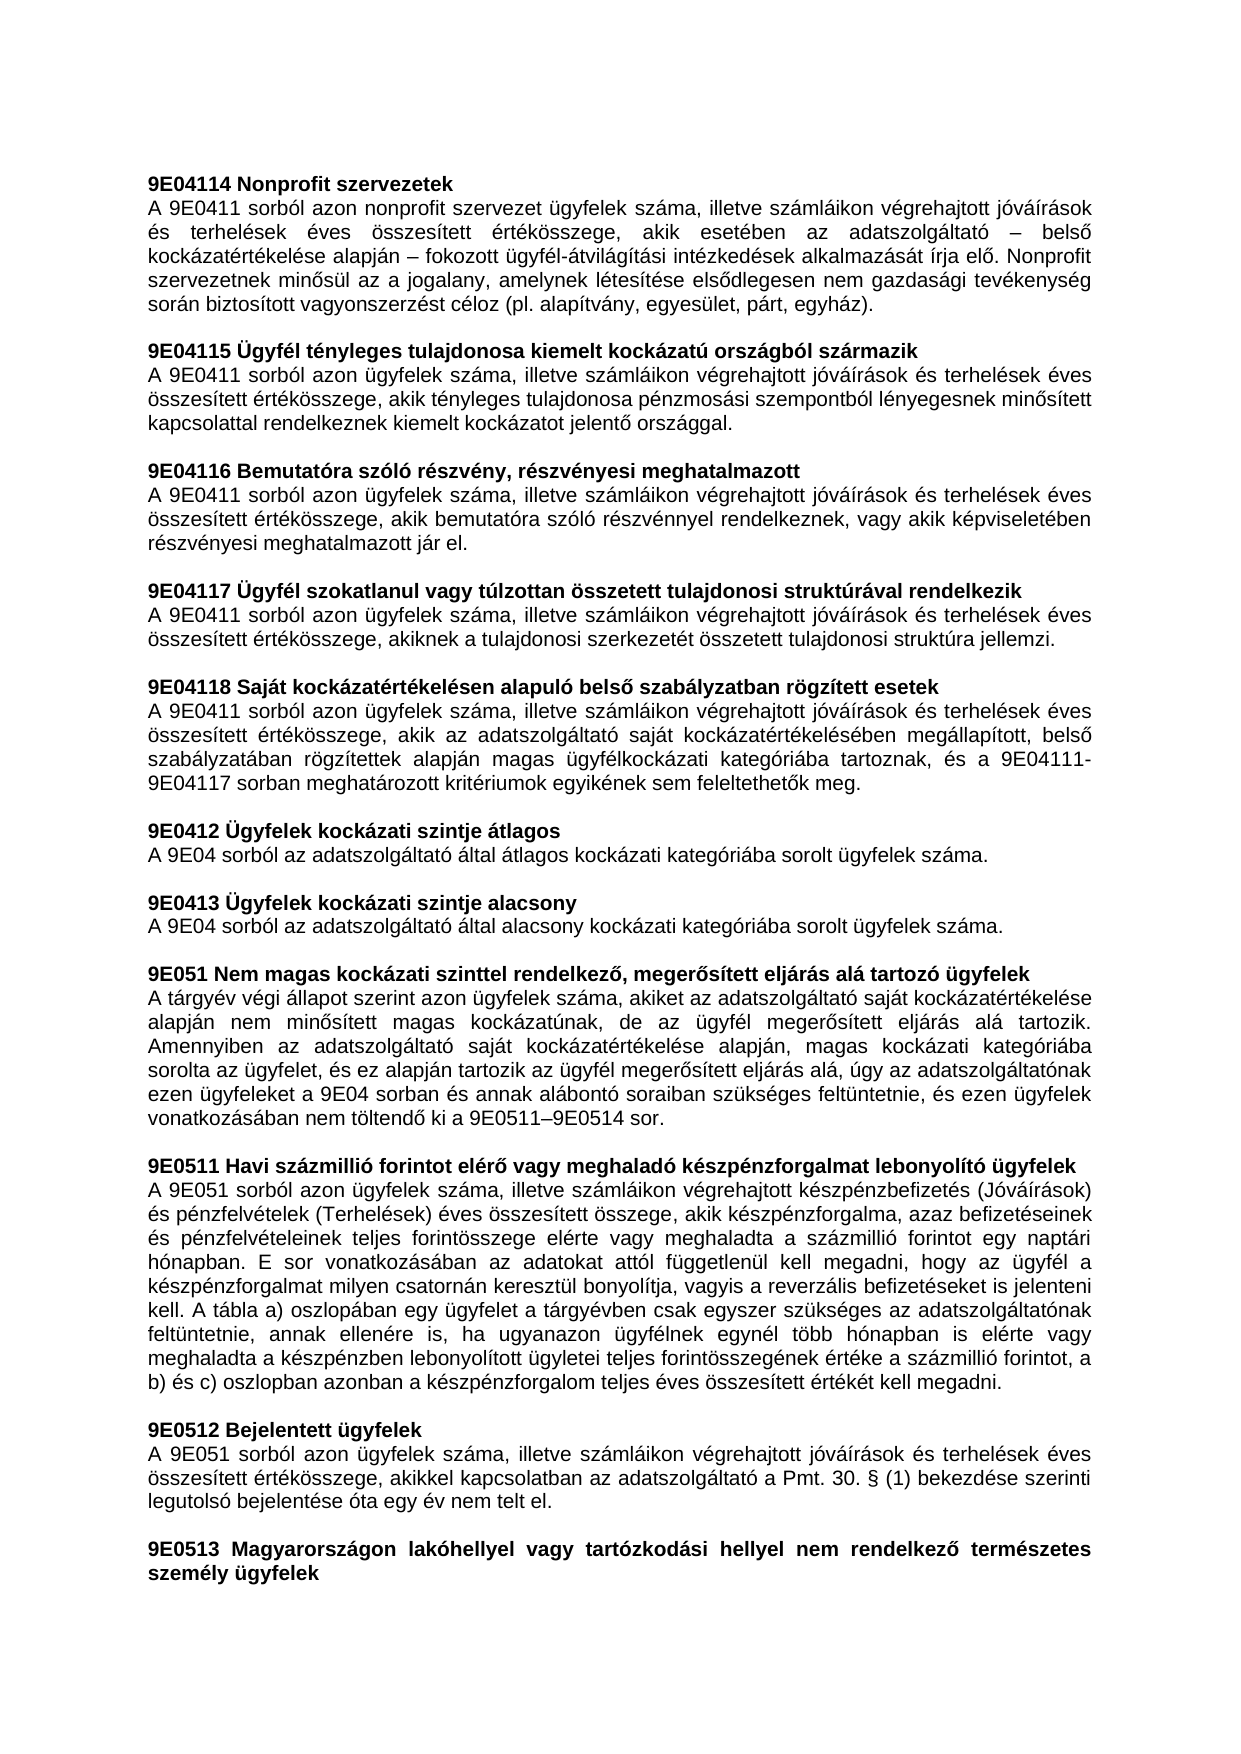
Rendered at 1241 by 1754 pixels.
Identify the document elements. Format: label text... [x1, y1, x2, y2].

text A 9E04 sorból az adatszolgáltató által alacsony kockázati kategóriába sorolt ügyfelek száma. [148, 914, 1093, 938]
text 9E0412 Ügyfelek kockázati szintje átlagos [148, 818, 1093, 842]
text 9E04115 Ügyfél tényleges tulajdonosa kiemelt kockázatú országból származik [148, 339, 1093, 363]
text A 9E0411 sorból azon ügyfelek száma, illetve számláikon végrehajtott jóváírások és terhelések éves összesített értékösszege, akik az adatszolgáltató saját kockázatértékelésében megállapított, belső szabályzatában rögzítettek alapján magas ügyfélkockázati kategóriába tartoznak, és a 9E04111-9E04117 sorban meghatározott kritériumok egyikének sem feleltethetők meg. [148, 699, 1093, 794]
text 9E0413 Ügyfelek kockázati szintje alacsony [148, 890, 1093, 914]
text 9E04118 Saját kockázatértékelésen alapuló belső szabályzatban rögzített esetek [148, 675, 1093, 699]
text A 9E051 sorból azon ügyfelek száma, illetve számláikon végrehajtott készpénzbefizetés (Jóváírások) és pénzfelvételek (Terhelések) éves összesített összege, akik készpénzforgalma, azaz befizetéseinek és pénzfelvételeinek teljes forintösszege elérte vagy meghaladta a százmillió forintot egy naptári hónapban. E sor vonatkozásában az adatokat attól függetlenül kell megadni, hogy az ügyfél a készpénzforgalmat milyen csatornán keresztül bonyolítja, vagyis a reverzális befizetéseket is jelenteni kell. A tábla a) oszlopában egy ügyfelet a tárgyévben csak egyszer szükséges az adatszolgáltatónak feltüntetnie, annak ellenére is, ha ugyanazon ügyfélnek egynél több hónapban is elérte vagy meghaladta a készpénzben lebonyolított ügyletei teljes forintösszegének értéke a százmillió forintot, a b) és c) oszlopban azonban a készpénzforgalom teljes éves összesített értékét kell megadni. [148, 1178, 1093, 1393]
text A tárgyév végi állapot szerint azon ügyfelek száma, akiket az adatszolgáltató saját kockázatértékelése alapján nem minősített magas kockázatúnak, de az ügyfél megerősített eljárás alá tartozik. Amennyiben az adatszolgáltató saját kockázatértékelése alapján, magas kockázati kategóriába sorolta az ügyfelet, és ez alapján tartozik az ügyfél megerősített eljárás alá, úgy az adatszolgáltatónak ezen ügyfeleket a 9E04 sorban és annak alábontó soraiban szükséges feltüntetnie, és ezen ügyfelek vonatkozásában nem töltendő ki a 9E0511–9E0514 sor. [148, 986, 1093, 1130]
text 9E0513 Magyarországon lakóhellyel vagy tartózkodási hellyel nem rendelkező természetes személy ügyfelek [148, 1537, 1093, 1585]
text 9E04117 Ügyfél szokatlanul vagy túlzottan összetett tulajdonosi struktúrával rendelkezik [148, 579, 1093, 603]
text A 9E0411 sorból azon nonprofit szervezet ügyfelek száma, illetve számláikon végrehajtott jóváírások és terhelések éves összesített értékösszege, akik esetében az adatszolgáltató – belső kockázatértékelése alapján – fokozott ügyfél-átvilágítási intézkedések alkalmazását írja elő. Nonprofit szervezetnek minősül az a jogalany, amelynek létesítése elsődlegesen nem gazdasági tevékenység során biztosított vagyonszerzést céloz (pl. alapítvány, egyesület, párt, egyház). [148, 196, 1093, 315]
text 9E0511 Havi százmillió forintot elérő vagy meghaladó készpénzforgalmat lebonyolító ügyfelek [148, 1154, 1093, 1178]
text 9E051 Nem magas kockázati szinttel rendelkező, megerősített eljárás alá tartozó ügyfelek [148, 962, 1093, 986]
text 9E0512 Bejelentett ügyfelek [148, 1417, 1093, 1441]
text 9E04114 Nonprofit szervezetek [148, 172, 1093, 196]
text A 9E0411 sorból azon ügyfelek száma, illetve számláikon végrehajtott jóváírások és terhelések éves összesített értékösszege, akiknek a tulajdonosi szerkezetét összetett tulajdonosi struktúra jellemzi. [148, 603, 1093, 651]
text A 9E04 sorból az adatszolgáltató által átlagos kockázati kategóriába sorolt ügyfelek száma. [148, 842, 1093, 866]
text 9E04116 Bemutatóra szóló részvény, részvényesi meghatalmazott [148, 459, 1093, 483]
text A 9E0411 sorból azon ügyfelek száma, illetve számláikon végrehajtott jóváírások és terhelések éves összesített értékösszege, akik bemutatóra szóló részvénnyel rendelkeznek, vagy akik képviseletében részvényesi meghatalmazott jár el. [148, 483, 1093, 555]
text A 9E051 sorból azon ügyfelek száma, illetve számláikon végrehajtott jóváírások és terhelések éves összesített értékösszege, akikkel kapcsolatban az adatszolgáltató a Pmt. 30. § (1) bekezdése szerinti legutolsó bejelentése óta egy év nem telt el. [148, 1441, 1093, 1513]
text A 9E0411 sorból azon ügyfelek száma, illetve számláikon végrehajtott jóváírások és terhelések éves összesített értékösszege, akik tényleges tulajdonosa pénzmosási szempontból lényegesnek minősített kapcsolattal rendelkeznek kiemelt kockázatot jelentő országgal. [148, 363, 1093, 435]
